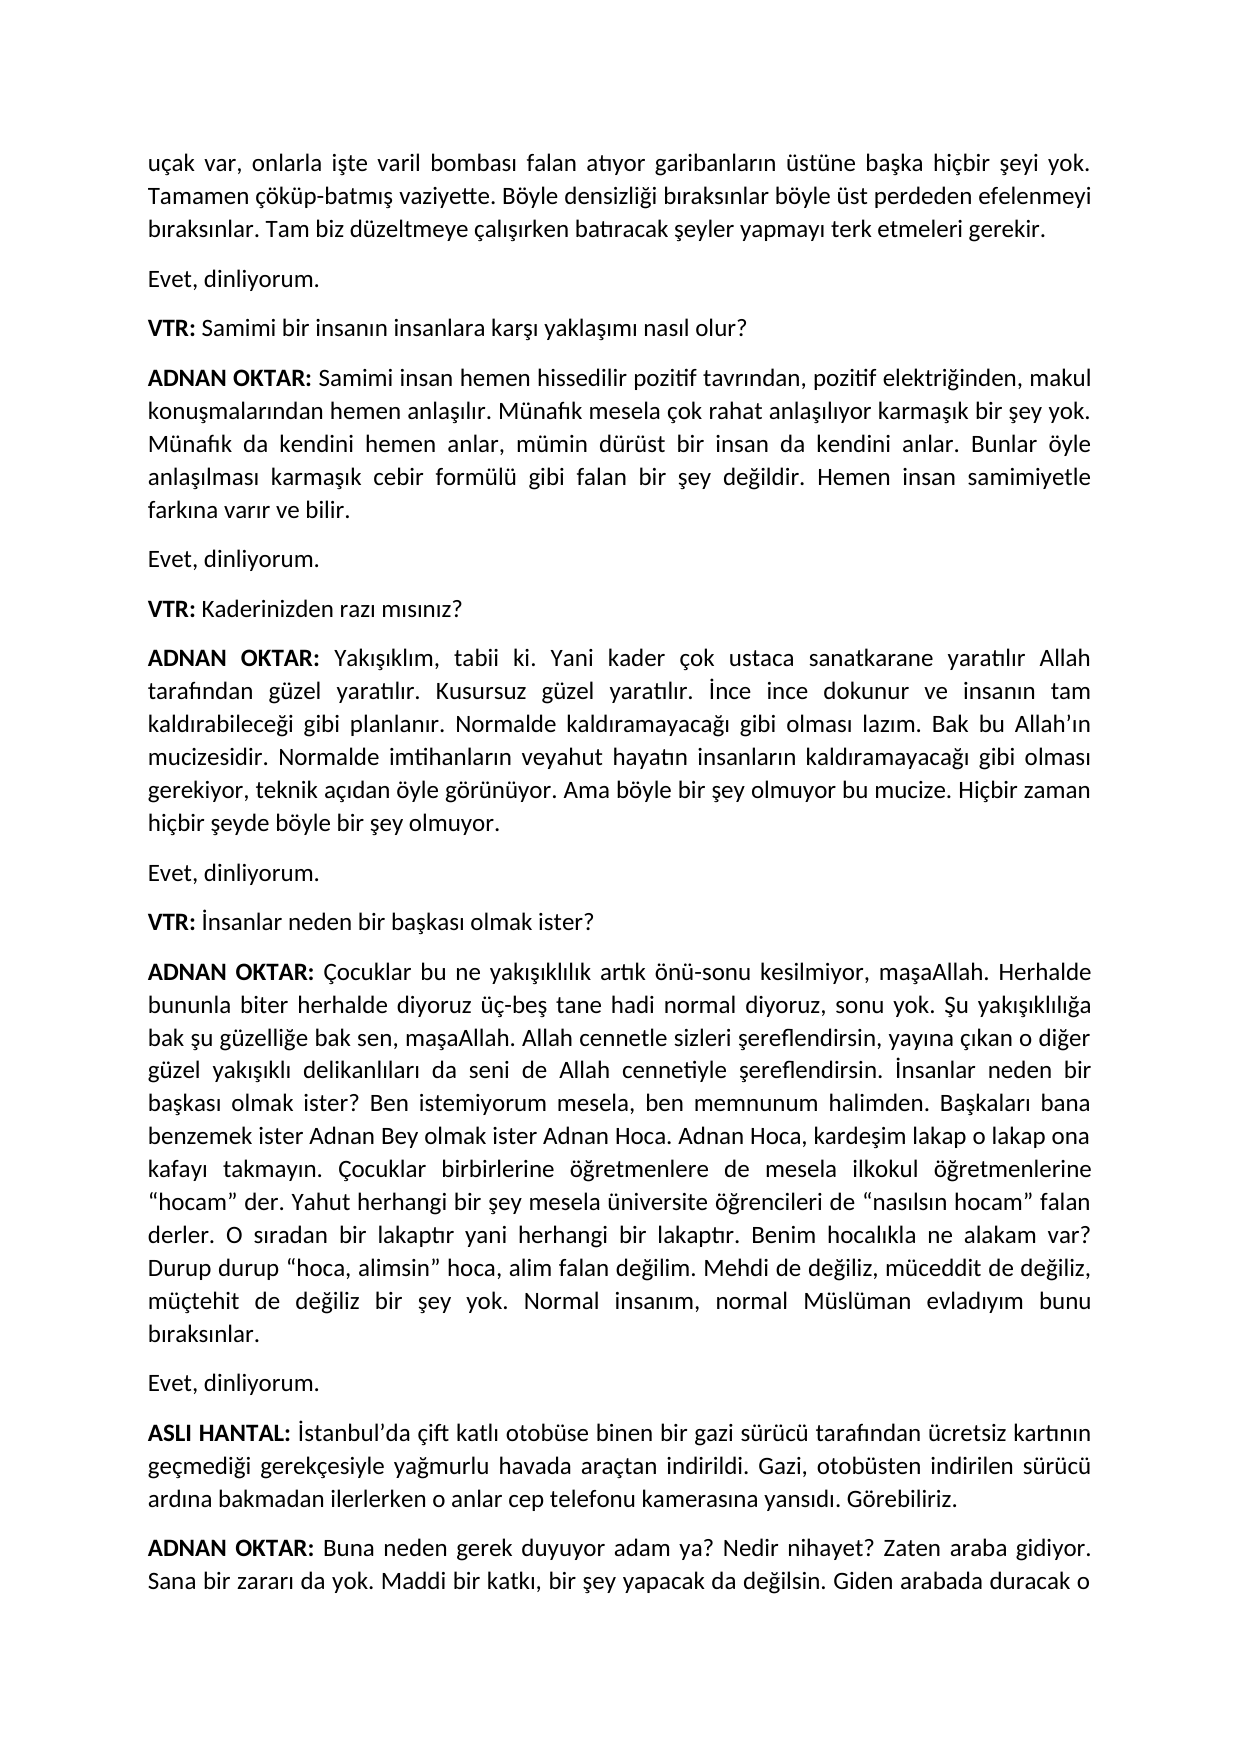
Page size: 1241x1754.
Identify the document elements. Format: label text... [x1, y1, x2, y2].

text ADNAN OKTAR: Çocuklar bu ne yakışıklılık artık önü-sonu kesilmiyor, maşaAllah. Herhalde bununla biter herhalde diyoruz üç-beş tane hadi normal diyoruz, sonu yok. Şu yakışıklılığa bak şu güzelliğe bak sen, maşaAllah. Allah cennetle sizleri şereflendirsin, yayına çıkan o diğer güzel yakışıklı delikanlıları da seni de Allah cennetiyle şereflendirsin. İnsanlar neden bir başkası olmak ister? Ben istemiyorum mesela, ben memnunum halimden. Başkaları bana benzemek ister Adnan Bey olmak ister Adnan Hoca. Adnan Hoca, kardeşim lakap o lakap ona kafayı takmayın. Çocuklar birbirlerine öğretmenlere de mesela ilkokul öğretmenlerine “hocam” der. Yahut herhangi bir şey mesela üniversite öğrencileri de “nasılsın hocam” falan derler. O sıradan bir lakaptır yani herhangi bir lakaptır. Benim hocalıkla ne alakam var? Durup durup “hoca, alimsin” hoca, alim falan değilim. Mehdi de değiliz, müceddit de değiliz, müçtehit de değiliz bir şey yok. Normal insanım, normal Müslüman evladıyım bunu bıraksınlar. [148, 956, 1093, 1348]
text ADNAN OKTAR: Samimi insan hemen hissedilir pozitif tavrından, pozitif elektriğinden, makul konuşmalarından hemen anlaşılır. Münafık mesela çok rahat anlaşılıyor karmaşık bir şey yok. Münafık da kendini hemen anlar, mümin dürüst bir insan da kendini anlar. Bunlar öyle anlaşılması karmaşık cebir formülü gibi falan bir şey değildir. Hemen insan samimiyetle farkına varır ve bilir. [148, 362, 1093, 524]
text VTR: Samimi bir insanın insanlara karşı yaklaşımı nasıl olur? [148, 313, 1093, 343]
text ASLI HANTAL: İstanbul’da çift katlı otobüse binen bir gazi sürücü tarafından ücretsiz kartının geçmediği gerekçesiyle yağmurlu havada araçtan indirildi. Gazi, otobüsten indirilen sürücü ardına bakmadan ilerlerken o anlar cep telefonu kamerasına yansıdı. Görebiliriz. [148, 1417, 1093, 1513]
text Evet, dinliyorum. [148, 857, 1093, 887]
text Evet, dinliyorum. [148, 543, 1093, 574]
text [148, 1533, 1093, 1596]
text ADNAN OKTAR: Yakışıklım, tabii ki. Yani kader çok ustaca sanatkarane yaratılır Allah tarafından güzel yaratılır. Kusursuz güzel yaratılır. İnce ince dokunur ve insanın tam kaldırabileceği gibi planlanır. Normalde kaldıramayacağı gibi olması lazım. Bak bu Allah’ın mucizesidir. Normalde imtihanların veyahut hayatın insanların kaldıramayacağı gibi olması gerekiyor, teknik açıdan öyle görünüyor. Ama böyle bir şey olmuyor bu mucize. Hiçbir zaman hiçbir şeyde böyle bir şey olmuyor. [148, 643, 1093, 838]
text VTR: Kaderinizden razı mısınız? [148, 593, 1093, 623]
text VTR: İnsanlar neden bir başkası olmak ister? [148, 906, 1093, 937]
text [148, 148, 1093, 244]
text Evet, dinliyorum. [148, 1368, 1093, 1398]
text Evet, dinliyorum. [148, 263, 1093, 293]
